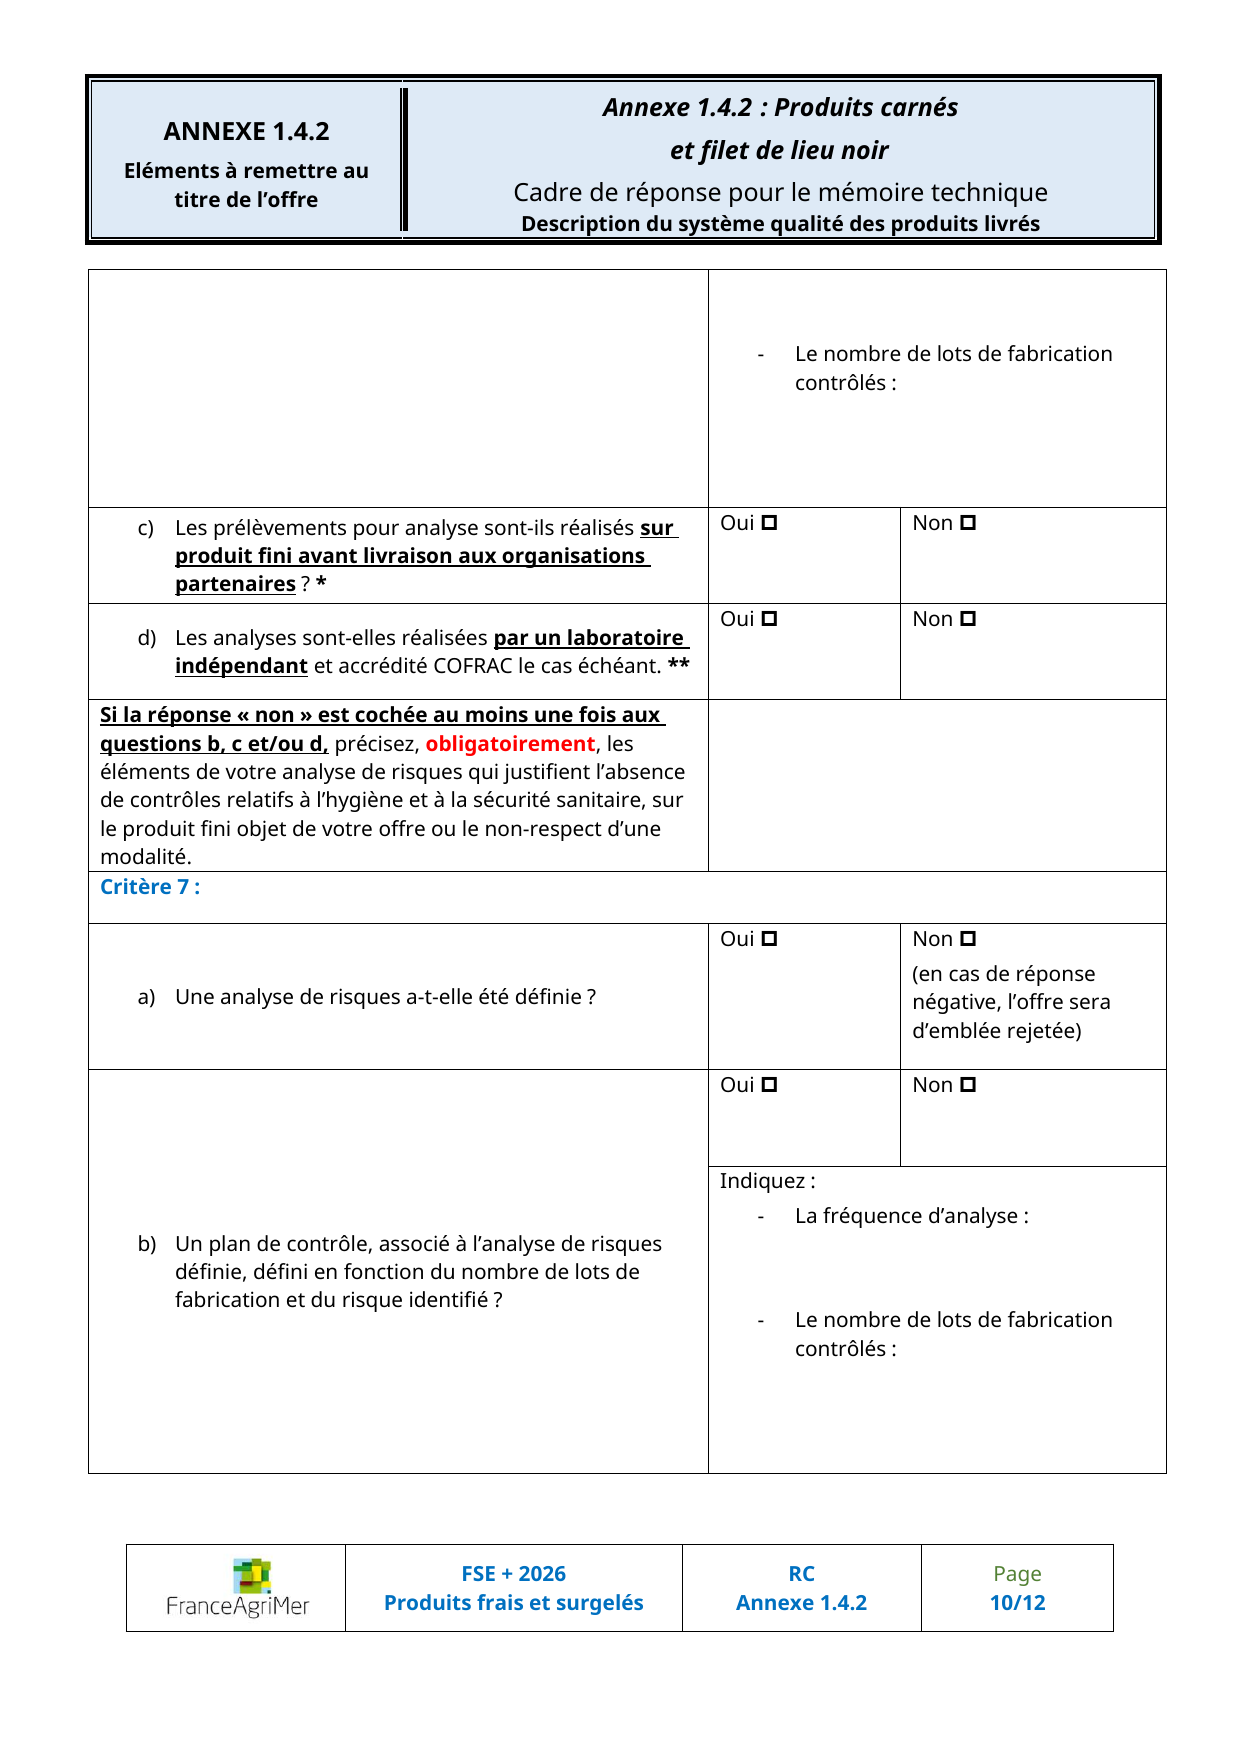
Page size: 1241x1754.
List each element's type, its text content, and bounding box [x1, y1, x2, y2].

table_cell Indiquez : La fréquence d’analyse : Le nombre de lots de fabrication contrôlés : [709, 1167, 1166, 1472]
table_cell Non [901, 508, 1166, 603]
table_cell [709, 700, 1166, 871]
table_cell Oui [709, 1070, 900, 1166]
table_cell Les prélèvements pour analyse sont-ils réalisés sur produit fini avant livraison aux organisations partenaires ? * [89, 508, 708, 603]
table_cell Oui [709, 924, 900, 1069]
table_cell Non (en cas de réponse négative, l’offre sera d’emblée rejetée) [901, 924, 1166, 1069]
table_cell Indiquez : La fréquence d’analyse : Le nombre de lots de fabrication contrôlés : [709, 270, 1166, 507]
table_cell Critère 7 : [89, 872, 1166, 923]
table_cell Non [901, 604, 1166, 699]
table_cell Les analyses sont-elles réalisées par un laboratoire indépendant et accrédité COFRAC le cas échéant. ** [89, 604, 708, 699]
table_cell Si la réponse « non » est cochée au moins une fois aux questions b, c et/ou d, précisez, obligatoirement, les éléments de votre analyse de risques qui justifient l’absence de contrôles relatifs à l’hygiène et à la sécurité sanitaire, sur le produit fini objet de votre offre ou le non-respect d’une modalité. [89, 700, 708, 871]
picture [160, 1552, 311, 1624]
table_cell Un plan de contrôle, associé à l’analyse de risques définie, défini en fonction du nombre de lots de fabrication et du risque identifié ? [89, 1070, 708, 1472]
table_cell Oui [709, 604, 900, 699]
table_cell Une analyse de risques a-t-elle été définie ? [89, 924, 708, 1069]
table_cell Oui [709, 508, 900, 603]
table_cell Non [901, 1070, 1166, 1166]
